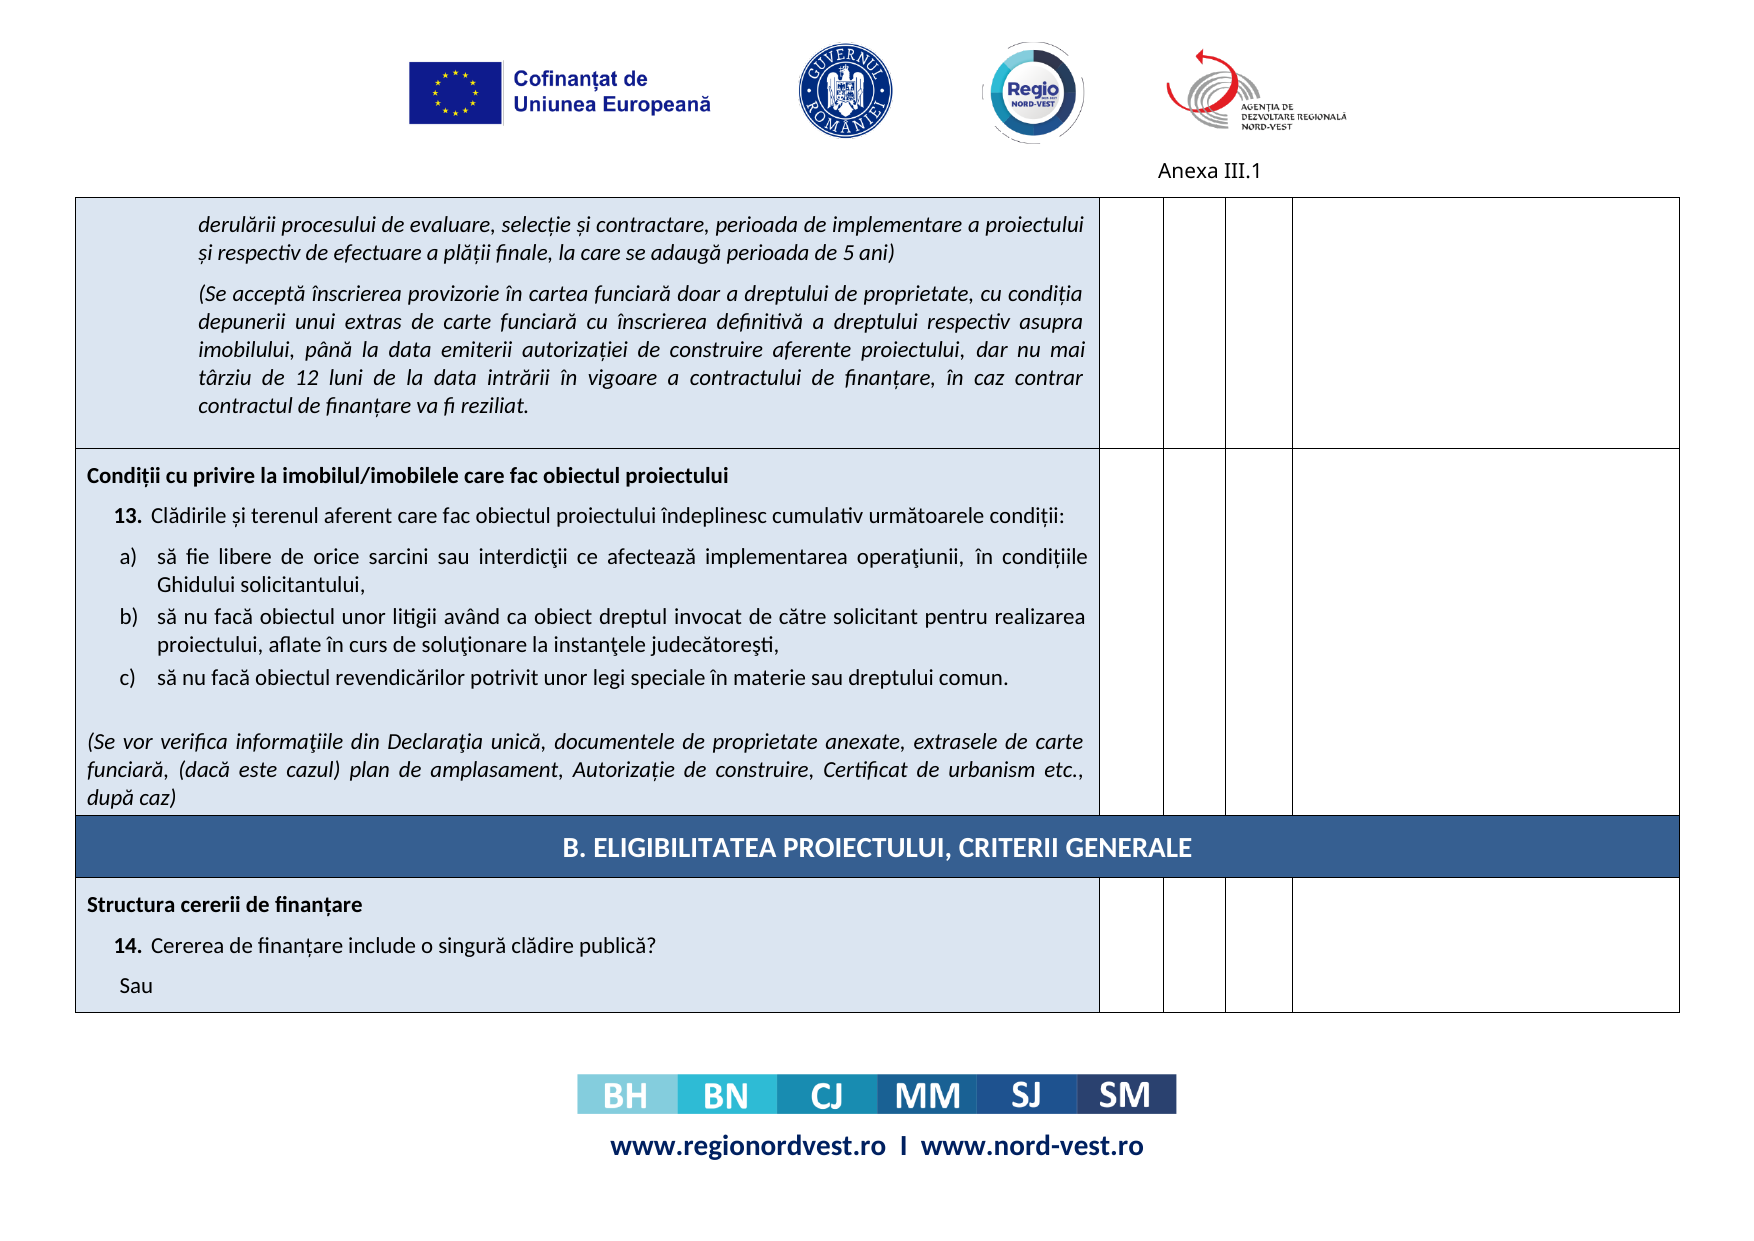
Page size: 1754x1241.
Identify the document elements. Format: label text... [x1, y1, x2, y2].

table_cell Condiții cu privire la imobilul/imobilele care fac obiectul proiectului Clădirile şi terenul aferent care fac obiectul proiectului îndeplinesc cumulativ următoarele condiții: să fie libere de orice sarcini sau interdicţii ce afectează implementarea operaţiunii, în condițiile Ghidului solicitantului, să nu facă obiectul unor litigii având ca obiect dreptul invocat de către solicitant pentru realizarea proiectului, aflate în curs de soluţionare la instanţele judecătoreşti, să nu facă obiectul revendicărilor potrivit unor legi speciale în materie sau dreptului comun. (Se vor verifica informaţiile din Declaraţia unică, documentele de proprietate anexate, extrasele de carte funciară, (dacă este cazul) plan de amplasament, Autorizație de construire, Certificat de urbanism etc., după caz) [76, 449, 1099, 815]
table_cell B. ELIGIBILITATEA PROIECTULUI, CRITERII GENERALE [76, 816, 1679, 877]
table_cell [1164, 878, 1225, 1012]
table_cell [1226, 449, 1292, 815]
table_cell [1100, 198, 1163, 448]
table_cell [1293, 878, 1679, 1012]
table_cell [1164, 198, 1225, 448]
table_cell [1293, 198, 1679, 448]
table_cell [1226, 878, 1292, 1012]
table_cell [1293, 449, 1679, 815]
table_cell [1226, 198, 1292, 448]
table_cell [1100, 449, 1163, 815]
table_cell [1100, 878, 1163, 1012]
picture [577, 1074, 1177, 1114]
table_cell [1164, 449, 1225, 815]
picture [407, 42, 1347, 144]
